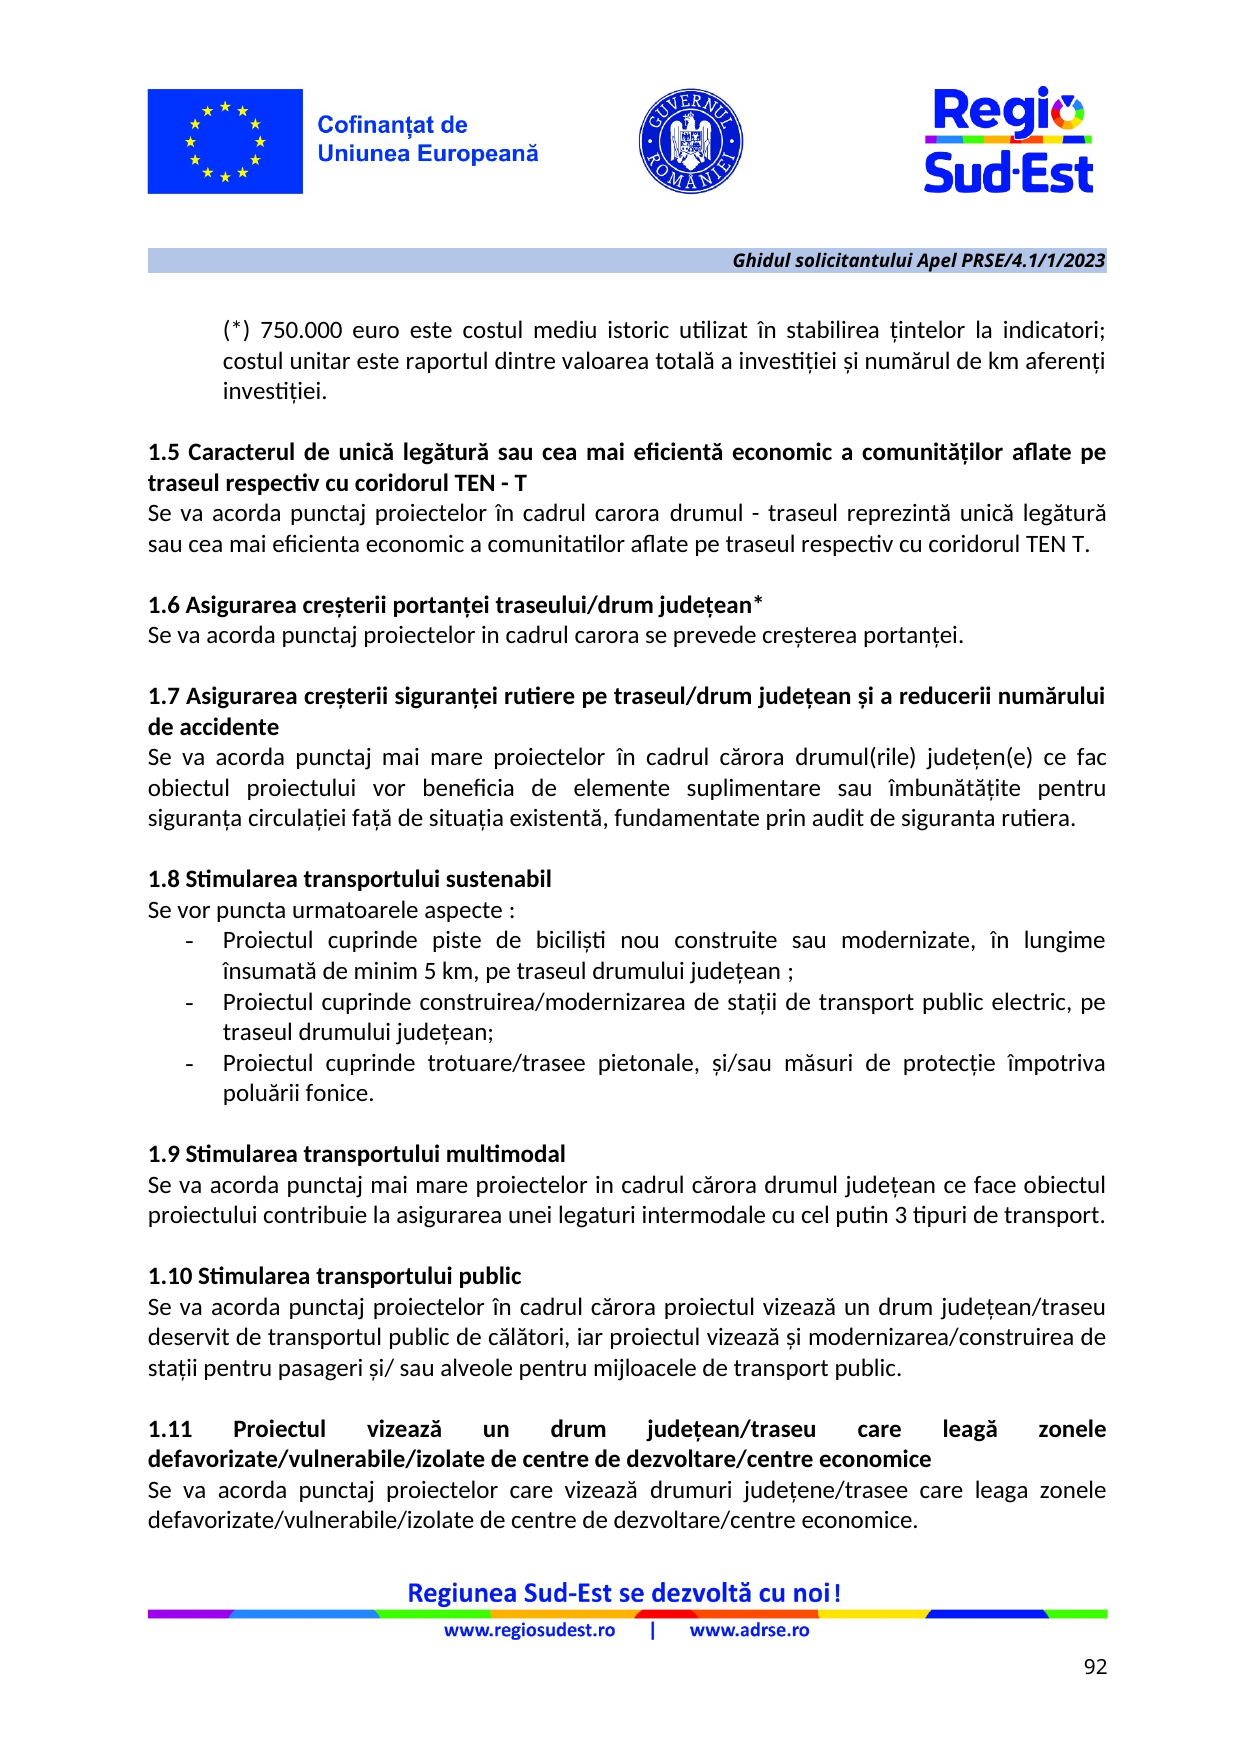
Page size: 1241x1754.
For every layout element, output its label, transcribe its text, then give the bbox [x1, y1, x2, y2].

list Proiectul cuprinde construirea/modernizarea de stații de transport public electric, pe traseul drumului județean; [185, 986, 1107, 1047]
list Proiectul cuprinde piste de biciliști nou construite sau modernizate, în lungime însumată de minim 5 km, pe traseul drumului județean ; [185, 925, 1107, 986]
text 1.6 Asigurarea creșterii portanței traseului/drum județean* [148, 589, 1107, 619]
text Se va acorda punctaj mai mare proiectelor în cadrul cărora drumul(rile) județen(e) ce fac obiectul proiectului vor beneficia de elemente suplimentare sau îmbunătățite pentru siguranța circulației față de situația existentă, fundamentate prin audit de siguranta rutiera. [148, 742, 1107, 833]
text 1.5 Caracterul de unică legătură sau cea mai eficientă economic a comunităților aflate pe traseul respectiv cu coridorul TEN - T [148, 436, 1107, 497]
text 1.9 Stimularea transportului multimodal [148, 1138, 1107, 1169]
text 1.7 Asigurarea creșterii siguranței rutiere pe traseul/drum județean și a reducerii numărului de accidente [148, 681, 1107, 742]
picture [147, 86, 1093, 195]
list Proiectul cuprinde trotuare/trasee pietonale, și/sau măsuri de protecție împotriva poluării fonice. [185, 1047, 1107, 1108]
text Se va acorda punctaj proiectelor în cadrul carora drumul - traseul reprezintă unică legătură sau cea mai eficienta economic a comunitatilor aflate pe traseul respectiv cu coridorul TEN T. [148, 497, 1107, 558]
text Se va acorda punctaj proiectelor în cadrul cărora proiectul vizează un drum județean/traseu deservit de transportul public de călători, iar proiectul vizează și modernizarea/construirea de stații pentru pasageri și/ sau alveole pentru mijloacele de transport public. [148, 1291, 1107, 1382]
text Se va acorda punctaj mai mare proiectelor in cadrul cărora drumul județean ce face obiectul proiectului contribuie la asigurarea unei legaturi intermodale cu cel putin 3 tipuri de transport. [148, 1169, 1107, 1230]
text Se va acorda punctaj proiectelor in cadrul carora se prevede creșterea portanței. [148, 619, 1107, 650]
text (*) 750.000 euro este costul mediu istoric utilizat în stabilirea țintelor la indicatori; costul unitar este raportul dintre valoarea totală a investiției și numărul de km aferenți investiției. [223, 314, 1107, 406]
text 1.10 Stimularea transportului public [148, 1260, 1107, 1291]
text 1.8 Stimularea transportului sustenabil [148, 864, 1107, 894]
text 1.11 Proiectul vizează un drum județean/traseu care leagă zonele defavorizate/vulnerabile/izolate de centre de dezvoltare/centre economice [148, 1413, 1107, 1474]
text Se vor puncta urmatoarele aspecte : [148, 894, 1107, 925]
picture [147, 1582, 1108, 1640]
text Se va acorda punctaj proiectelor care vizează drumuri județene/trasee care leaga zonele defavorizate/vulnerabile/izolate de centre de dezvoltare/centre economice. [148, 1474, 1107, 1535]
